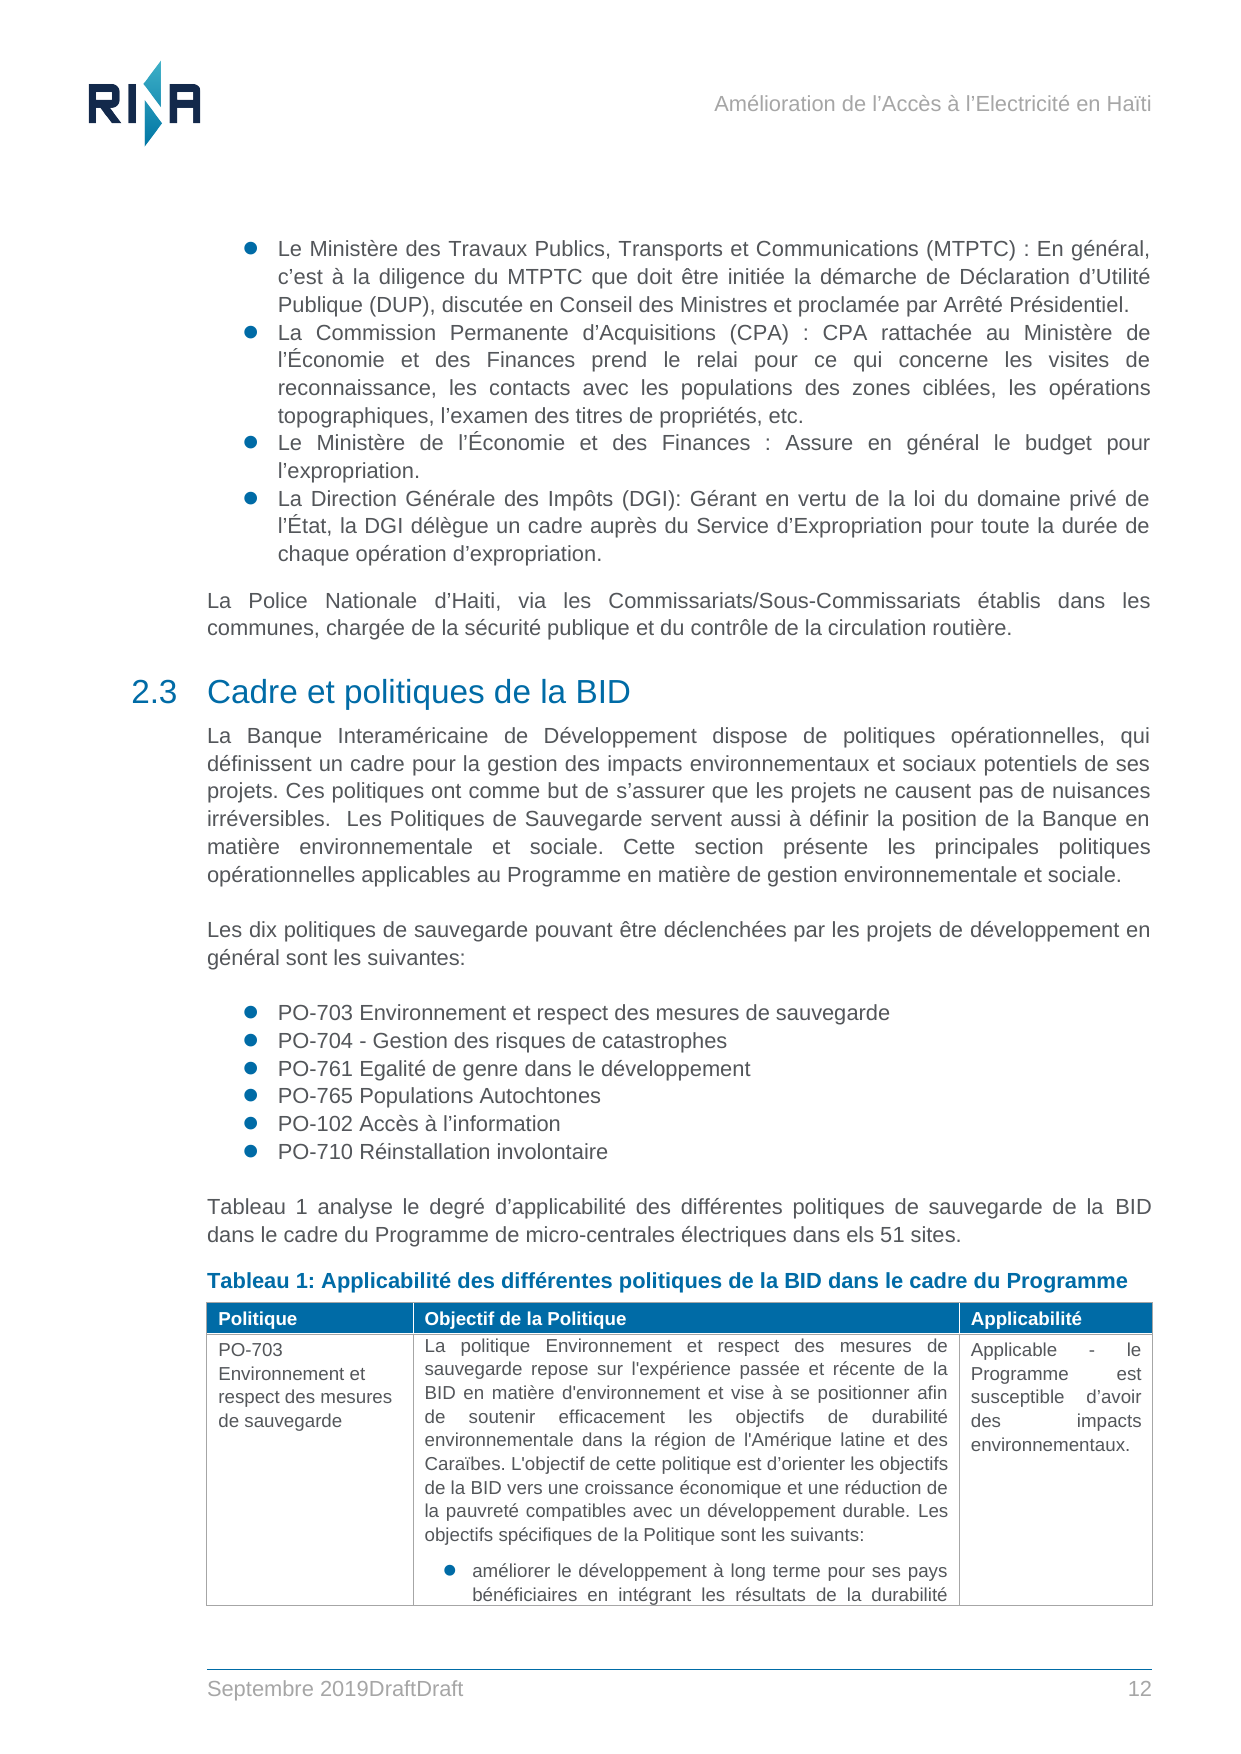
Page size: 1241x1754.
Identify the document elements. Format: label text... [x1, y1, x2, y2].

text La Direction Générale des Impôts (DGI): Gérant en vertu de la loi du domaine privé de l’État, la DGI délègue un cadre auprès du Service d’Expropriation pour toute la durée de chaque opération d’expropriation. [242, 486, 1152, 566]
text Le Ministère de l’Économie et des Finances : Assure en général le budget pour l’expropriation. [242, 430, 1152, 483]
table_cell PO-703 Environnement et respect des mesures de sauvegarde [207, 1335, 413, 1605]
text PO-710 Réinstallation involontaire [242, 1139, 1152, 1164]
table_header Politique [207, 1303, 413, 1333]
text PO-703 Environnement et respect des mesures de sauvegarde [242, 1000, 1152, 1025]
table_header Objectif de la Politique [414, 1303, 959, 1333]
subtitle Cadre et politiques de la BID [177, 672, 1152, 711]
text PO-765 Populations Autochtones [242, 1083, 1152, 1108]
table_cell Applicable - le Programme est susceptible d’avoir des impacts environnementaux. [960, 1335, 1152, 1605]
picture [88, 60, 201, 147]
list Tableau 1 analyse le degré d’applicabilité des différentes politiques de sauvegarde de la BID dans le cadre du Programme de micro-centrales électriques dans els 51 sites. [207, 1194, 1152, 1247]
text La Commission Permanente d’Acquisitions (CPA) : CPA rattachée au Ministère de l’Économie et des Finances prend le relai pour ce qui concerne les visites de reconnaissance, les contacts avec les populations des zones ciblées, les opérations topographiques, l’examen des titres de propriétés, etc. [242, 319, 1152, 428]
text PO-704 - Gestion des risques de catastrophes [242, 1028, 1152, 1053]
text La Police Nationale d’Haiti, via les Commissariats/Sous-Commissariats établis dans les communes, chargée de la sécurité publique et du contrôle de la circulation routière. [207, 587, 1152, 640]
text Le Ministère des Travaux Publics, Transports et Communications (MTPTC) : En général, c’est à la diligence du MTPTC que doit être initiée la démarche de Déclaration d’Utilité Publique (DUP), discutée en Conseil des Ministres et proclamée par Arrêté Présidentiel. [242, 236, 1152, 317]
list La Banque Interaméricaine de Développement dispose de politiques opérationnelles, qui définissent un cadre pour la gestion des impacts environnementaux et sociaux potentiels de ses projets. Ces politiques ont comme but de s’assurer que les projets ne causent pas de nuisances irréversibles. Les Politiques de Sauvegarde servent aussi à définir la position de la Banque en matière environnementale et sociale. Cette section présente les principales politiques opérationnelles applicables au Programme en matière de gestion environnementale et sociale. [207, 723, 1152, 887]
text Tableau 1: Applicabilité des différentes politiques de la BID dans le cadre du Programme [207, 1268, 1152, 1293]
list Les dix politiques de sauvegarde pouvant être déclenchées par les projets de développement en général sont les suivantes: [207, 917, 1152, 970]
text PO-102 Accès à l’information [242, 1111, 1152, 1136]
text PO-761 Egalité de genre dans le développement [242, 1056, 1152, 1081]
table_header Applicabilité [960, 1303, 1152, 1333]
